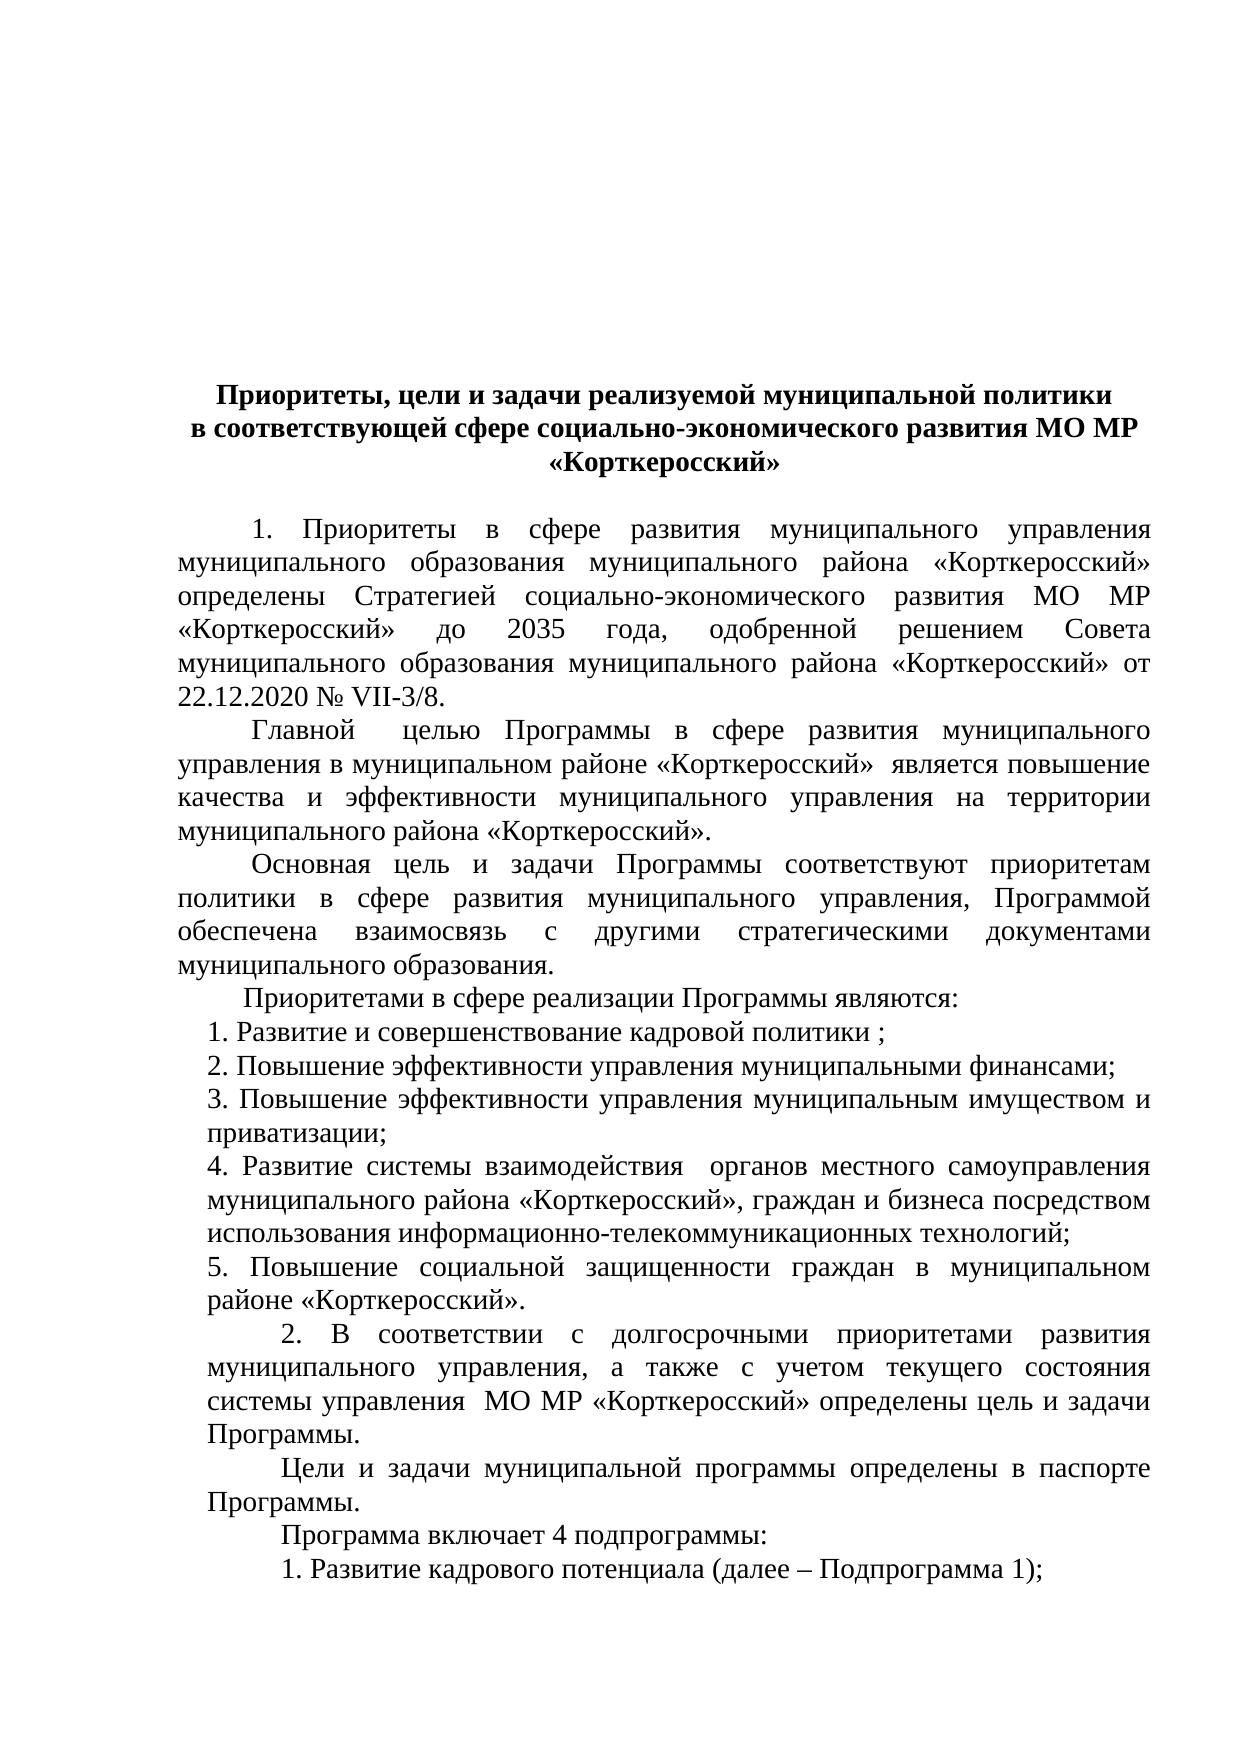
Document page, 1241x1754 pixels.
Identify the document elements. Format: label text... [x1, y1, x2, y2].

text 1. Приоритеты в сфере развития муниципального управления муниципального образования муниципального района «Корткеросский» определены Стратегией социально-экономического развития МО МР «Корткеросский» до 2035 года, одобренной решением Совета муниципального образования муниципального района «Корткеросский» от 22.12.2020 № VII-3/8. [177, 511, 1152, 712]
text 2. Повышение эффективности управления муниципальными финансами; [207, 1048, 1152, 1081]
text Главной целью Программы в сфере развития муниципального управления в муниципальном районе «Корткеросский» является повышение качества и эффективности муниципального управления на территории муниципального района «Корткеросский». [177, 712, 1152, 846]
text Основная цель и задачи Программы соответствуют приоритетам политики в сфере развития муниципального управления, Программой обеспечена взаимосвязь с другими стратегическими документами муниципального образования. [177, 846, 1152, 981]
text 4. Развитие системы взаимодействия органов местного самоуправления муниципального района «Корткеросский», граждан и бизнеса посредством использования информационно-телекоммуникационных технологий; [207, 1148, 1152, 1249]
text 5. Повышение социальной защищенности граждан в муниципальном районе «Корткеросский». [207, 1249, 1152, 1316]
text 3. Повышение эффективности управления муниципальным имуществом и приватизации; [207, 1081, 1152, 1148]
text Цели и задачи муниципальной программы определены в паспорте Программы. [207, 1450, 1152, 1517]
text 2. В соответствии с долгосрочными приоритетами развития муниципального управления, а также с учетом текущего состояния системы управления МО МР «Корткеросский» определены цель и задачи Программы. [207, 1316, 1152, 1450]
title в соответствующей сфере социально-экономического развития МО МР «Корткеросский» [177, 410, 1152, 477]
text Программа включает 4 подпрограммы: [207, 1517, 1152, 1551]
text 1. Развитие кадрового потенциала (далее – Подпрограмма 1); [207, 1551, 1152, 1584]
title Приоритеты, цели и задачи реализуемой муниципальной политики [177, 377, 1152, 410]
text Приоритетами в сфере реализации Программы являются: [177, 981, 1152, 1014]
text 1. Развитие и совершенствование кадровой политики ; [207, 1014, 1152, 1048]
